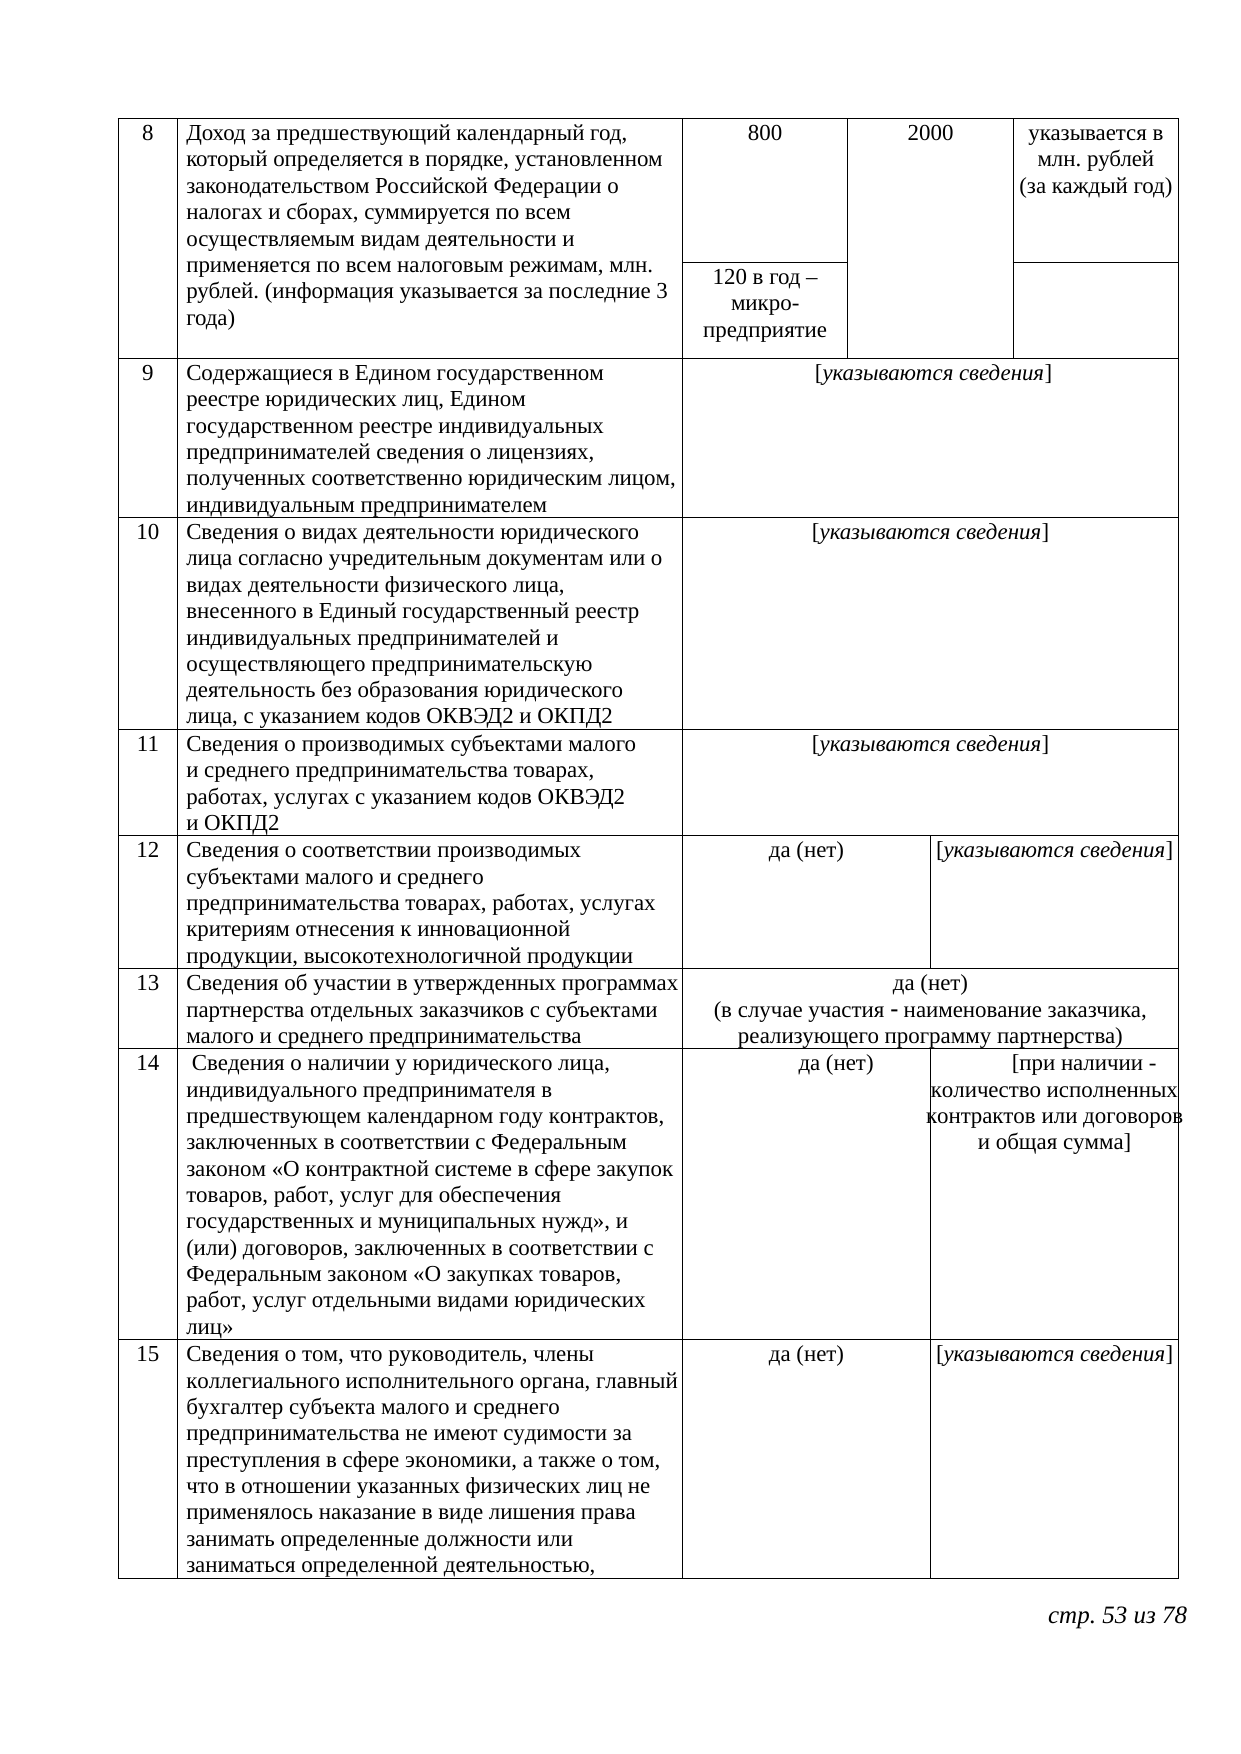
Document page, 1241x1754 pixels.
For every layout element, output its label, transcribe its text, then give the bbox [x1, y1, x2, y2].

table_cell 2000 [848, 119, 1013, 358]
table_cell [при наличии - количество исполненных контрактов или договоров и общая сумма] [931, 1049, 1178, 1339]
table_cell 10 [119, 518, 177, 729]
table_cell Сведения о производимых субъектами малого и среднего предпринимательства товарах, работах, услугах с указанием кодов ОКВЭД2 и ОКПД2 [178, 730, 682, 835]
table_cell [1014, 263, 1178, 358]
table_cell да (нет) [683, 1049, 930, 1339]
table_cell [931, 1340, 1178, 1577]
table_cell Сведения о наличии у юридического лица, индивидуального предпринимателя в предшествующем календарном году контрактов, заключенных в соответствии с Федеральным законом «О контрактной системе в сфере закупок товаров, работ, услуг для обеспечения государственных и муниципальных нужд», и (или) договоров, заключенных в соответствии с Федеральным законом «О закупках товаров, работ, услуг отдельными видами юридических лиц» [178, 1049, 682, 1339]
table_cell [указываются сведения] [683, 730, 1178, 835]
table_cell да (нет) [683, 836, 930, 968]
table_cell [178, 1340, 682, 1577]
table_cell Доход за предшествующий календарный год, который определяется в порядке, установленном законодательством Российской Федерации о налогах и сборах, суммируется по всем осуществляемым видам деятельности и применяется по всем налоговым режимам, млн. рублей. (информация указывается за последние 3 года) [178, 119, 682, 358]
table_cell 14 [119, 1049, 177, 1339]
table_cell Сведения об участии в утвержденных программах партнерства отдельных заказчиков с субъектами малого и среднего предпринимательства [178, 969, 682, 1048]
table_cell 800 [683, 119, 847, 262]
table_cell да (нет) (в случае участия наименование заказчика, реализующего программу партнерства) [683, 969, 1178, 1048]
table_cell Сведения о соответствии производимых субъектами малого и среднего предпринимательства товарах, работах, услугах критериям отнесения к инновационной продукции, высокотехнологичной продукции [178, 836, 682, 968]
table_cell 15 [119, 1340, 177, 1577]
table_cell да (нет) [683, 1340, 930, 1577]
table_cell Содержащиеся в Едином государственном реестре юридических лиц, Едином государственном реестре индивидуальных предпринимателей сведения о лицензиях, полученных соответственно юридическим лицом, индивидуальным предпринимателем [178, 359, 682, 517]
table_cell 11 [119, 730, 177, 835]
table_cell Сведения о видах деятельности юридического лица согласно учредительным документам или о видах деятельности физического лица, внесенного в Единый государственный реестр индивидуальных предпринимателей и осуществляющего предпринимательскую деятельность без образования юридического лица, с указанием кодов ОКВЭД2 и ОКПД2 [178, 518, 682, 729]
table_cell 12 [119, 836, 177, 968]
table_cell [указываются сведения] [683, 359, 1178, 517]
table_cell 120 в год – микропредприятие [683, 263, 847, 358]
table_cell 9 [119, 359, 177, 517]
table_cell [указываются сведения] [683, 518, 1178, 729]
table_cell указывается в млн. рублей (за каждый год) [1014, 119, 1178, 262]
table_cell [указываются сведения] [931, 836, 1178, 968]
table_cell 8 [119, 119, 177, 358]
table_cell 13 [119, 969, 177, 1048]
